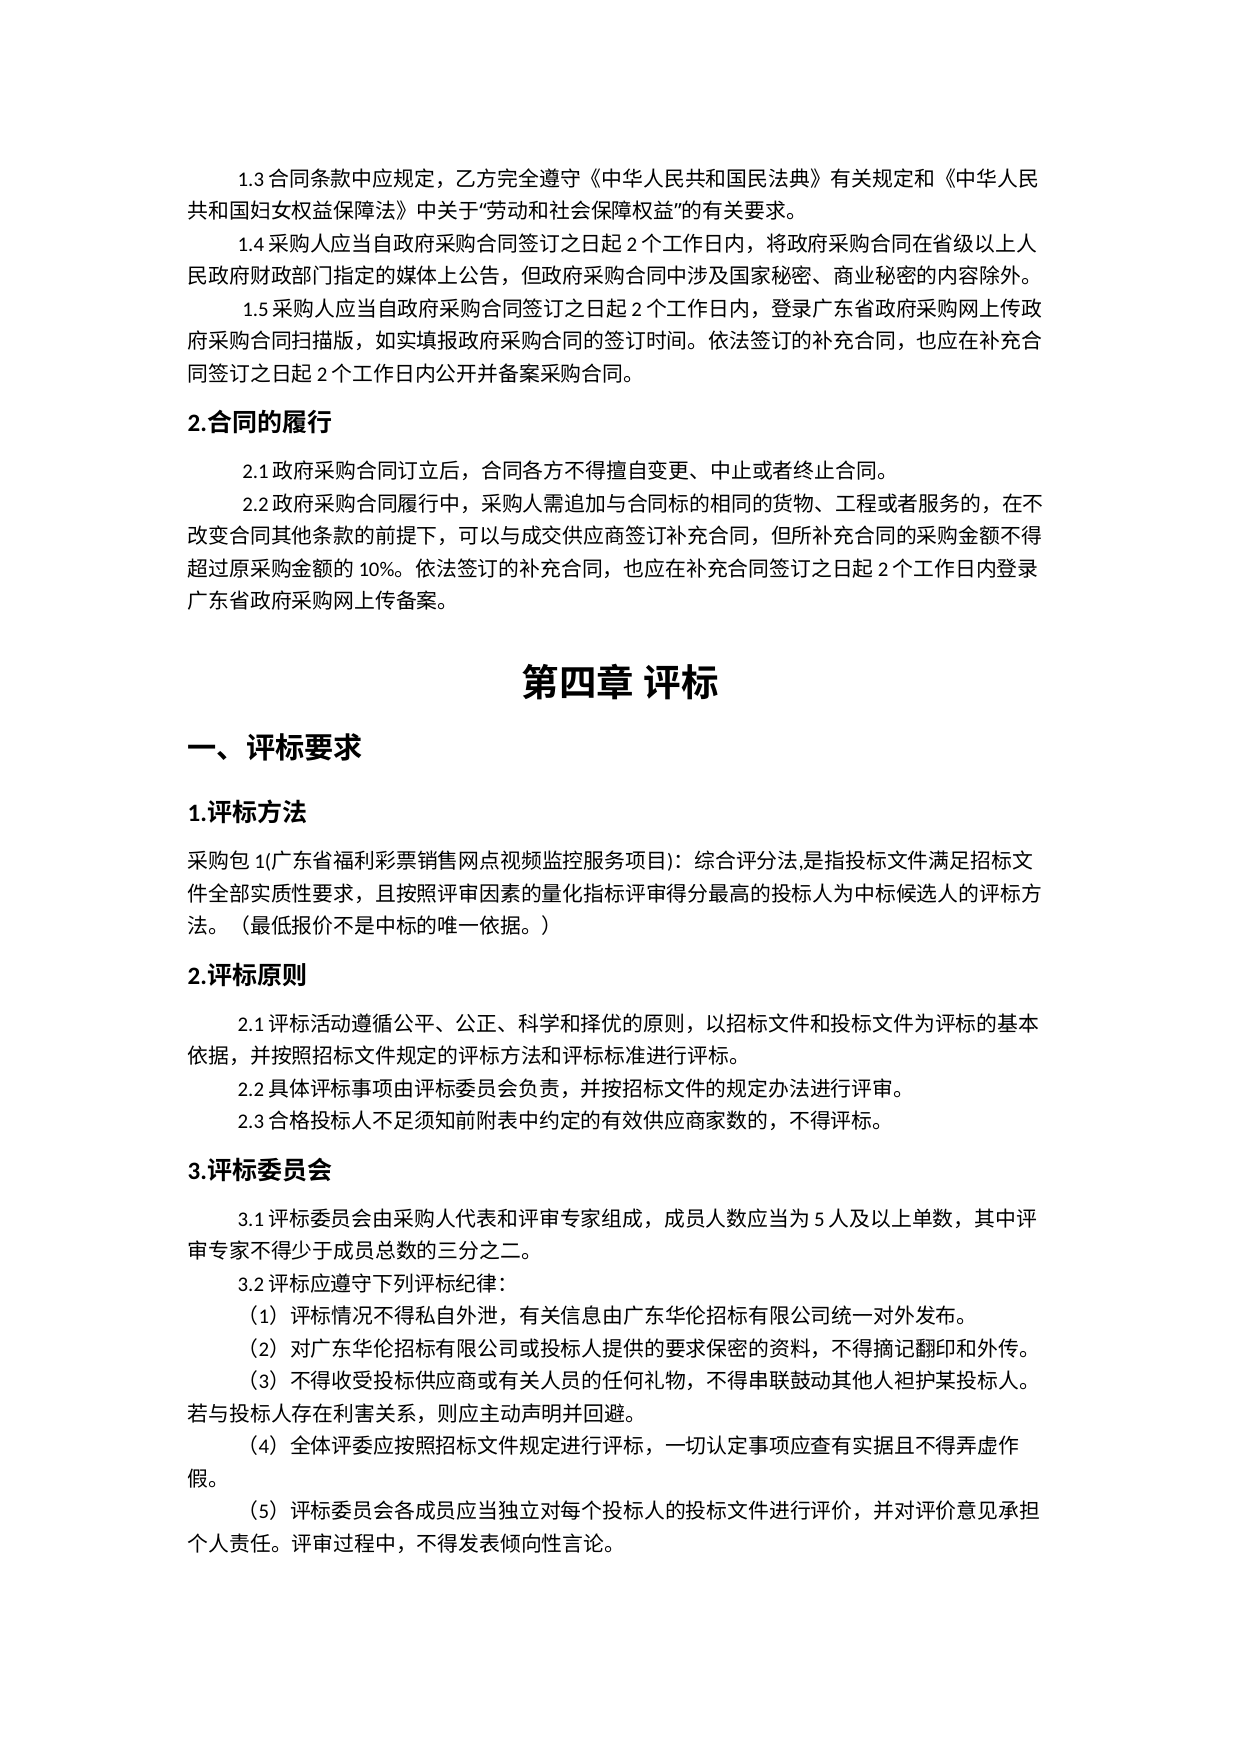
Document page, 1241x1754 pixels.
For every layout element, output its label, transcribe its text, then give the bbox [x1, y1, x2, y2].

text 一、评标要求 [187, 714, 1053, 779]
text 3.2评标应遵守下列评标纪律： [187, 1267, 1053, 1299]
text （3）不得收受投标供应商或有关人员的任何礼物，不得串联鼓动其他人袒护某投标人。若与投标人存在利害关系，则应主动声明并回避。 [187, 1364, 1053, 1429]
text （1）评标情况不得私自外泄，有关信息由广东华伦招标有限公司统一对外发布。 [187, 1299, 1053, 1332]
text 2.2政府采购合同履行中，采购人需追加与合同标的相同的货物、工程或者服务的，在不改变合同其他条款的前提下，可以与成交供应商签订补充合同，但所补充合同的采购金额不得超过原采购金额的10%。依法签订的补充合同，也应在补充合同签订之日起2个工作日内登录广东省政府采购网上传备案。 [187, 487, 1053, 617]
text 3.1评标委员会由采购人代表和评审专家组成，成员人数应当为5人及以上单数，其中评审专家不得少于成员总数的三分之二。 [187, 1202, 1053, 1267]
text 1.评标方法 [187, 779, 1053, 844]
text 2.1评标活动遵循公平、公正、科学和择优的原则，以招标文件和投标文件为评标的基本依据，并按照招标文件规定的评标方法和评标标准进行评标。 [187, 1007, 1053, 1072]
text 3.评标委员会 [187, 1137, 1053, 1202]
text 1.4采购人应当自政府采购合同签订之日起2个工作日内，将政府采购合同在省级以上人民政府财政部门指定的媒体上公告，但政府采购合同中涉及国家秘密、商业秘密的内容除外。 [187, 227, 1053, 292]
text 第四章 评标 [187, 649, 1053, 714]
text （5）评标委员会各成员应当独立对每个投标人的投标文件进行评价，并对评价意见承担个人责任。评审过程中，不得发表倾向性言论。 [187, 1494, 1053, 1559]
text （2）对广东华伦招标有限公司或投标人提供的要求保密的资料，不得摘记翻印和外传。 [187, 1332, 1053, 1364]
text 2.评标原则 [187, 942, 1053, 1007]
text 2.1政府采购合同订立后，合同各方不得擅自变更、中止或者终止合同。 [187, 454, 1053, 487]
text 1.3合同条款中应规定，乙方完全遵守《中华人民共和国民法典》有关规定和《中华人民共和国妇女权益保障法》中关于“劳动和社会保障权益”的有关要求。 [187, 162, 1053, 227]
text （4）全体评委应按照招标文件规定进行评标，一切认定事项应查有实据且不得弄虚作假。 [187, 1429, 1053, 1494]
text 2.2具体评标事项由评标委员会负责，并按招标文件的规定办法进行评审。 [187, 1072, 1053, 1104]
text 2.3合格投标人不足须知前附表中约定的有效供应商家数的，不得评标。 [187, 1104, 1053, 1137]
text 1.5采购人应当自政府采购合同签订之日起2个工作日内，登录广东省政府采购网上传政府采购合同扫描版，如实填报政府采购合同的签订时间。依法签订的补充合同，也应在补充合同签订之日起2个工作日内公开并备案采购合同。 [187, 292, 1053, 389]
text 2.合同的履行 [187, 389, 1053, 454]
text 采购包1(广东省福利彩票销售网点视频监控服务项目)：综合评分法,是指投标文件满足招标文件全部实质性要求，且按照评审因素的量化指标评审得分最高的投标人为中标候选人的评标方法。（最低报价不是中标的唯一依据。） [187, 844, 1053, 942]
